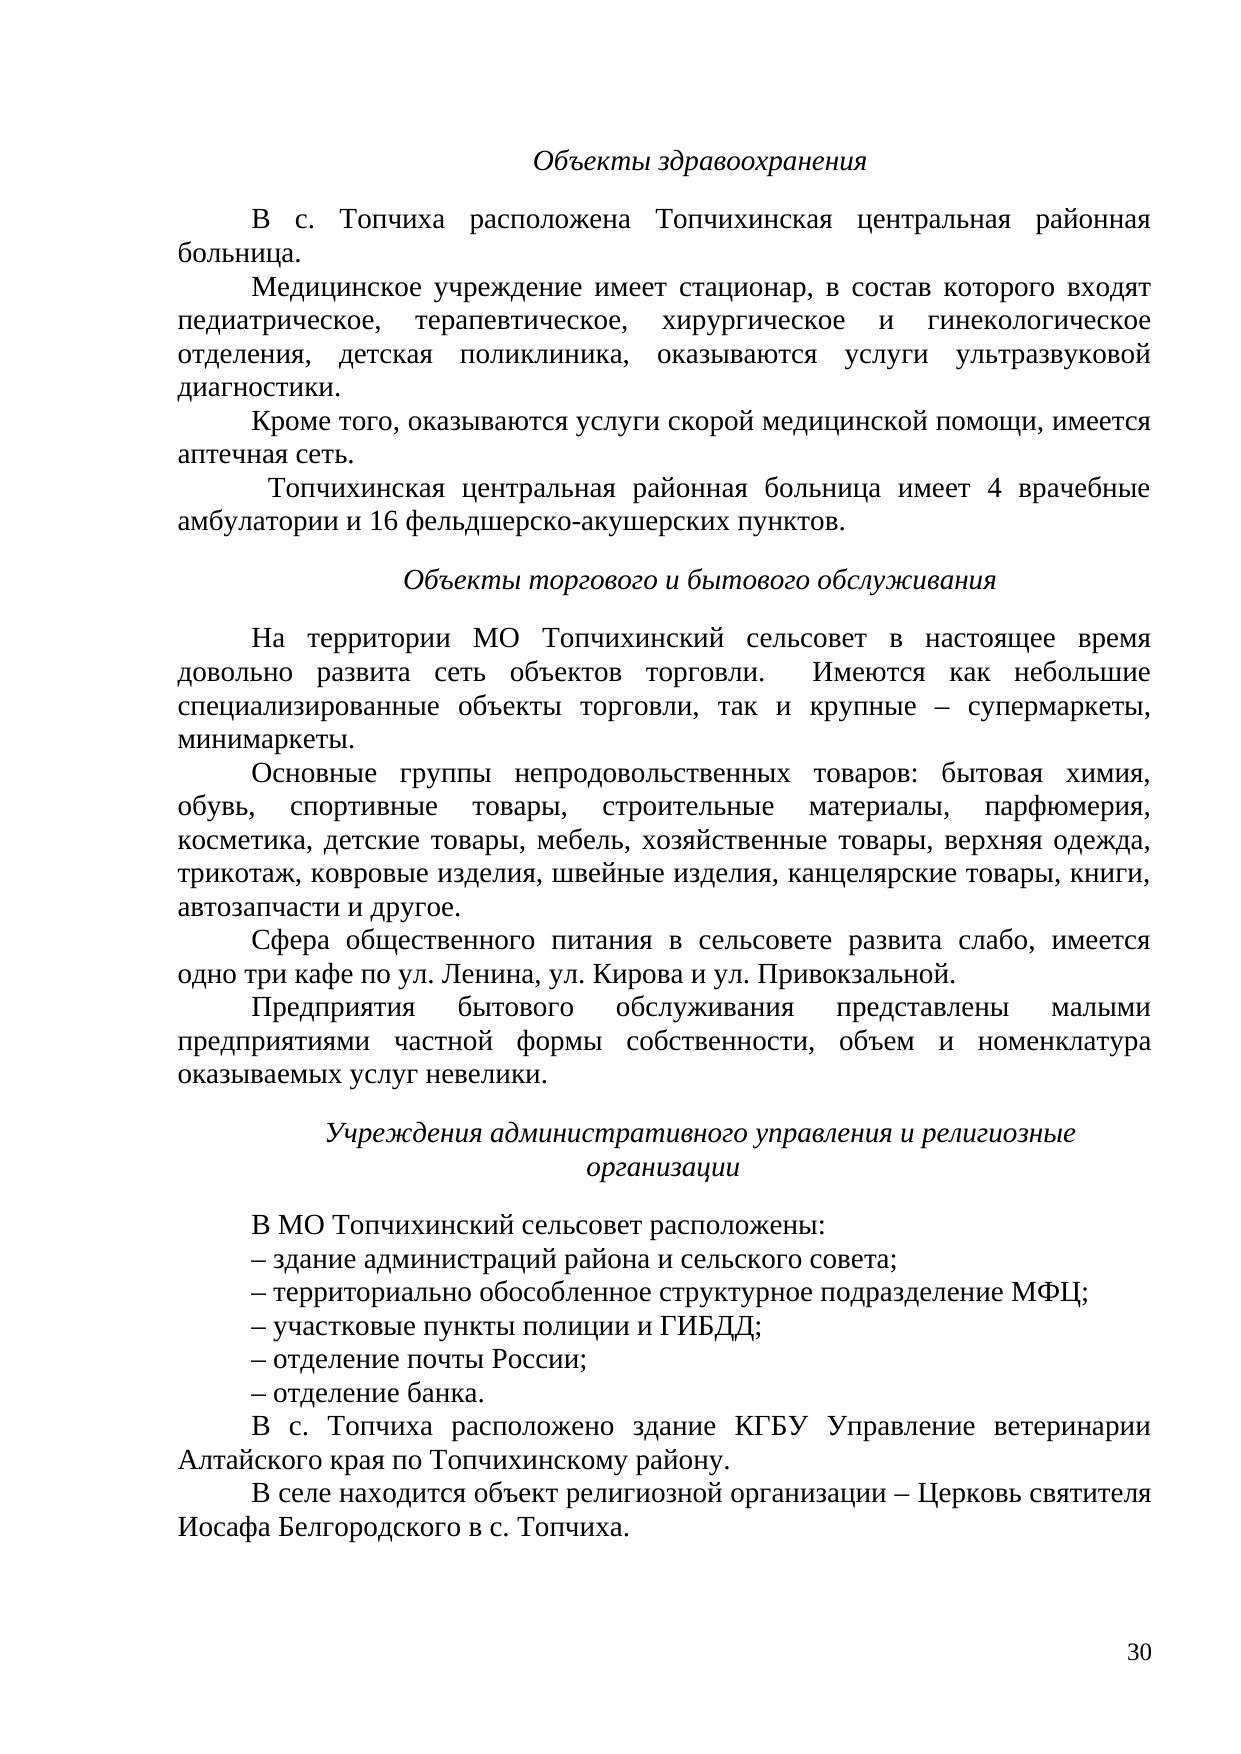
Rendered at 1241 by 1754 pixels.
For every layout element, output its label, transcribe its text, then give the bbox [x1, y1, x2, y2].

text Объекты здравоохранения [177, 143, 1152, 177]
text – участковые пункты полиции и ГИБДД; [177, 1308, 1152, 1341]
text Топчихинская центральная районная больница имеет 4 врачебные амбулатории и 16 фельдшерско-акушерских пунктов. [177, 470, 1152, 537]
text Медицинское учреждение имеет стационар, в состав которого входят педиатрическое, терапевтическое, хирургическое и гинекологическое отделения, детская поликлиника, оказываются услуги ультразвуковой диагностики. [177, 269, 1152, 403]
text Сфера общественного питания в сельсовете развита слабо, имеется одно три кафе по ул. Ленина, ул. Кирова и ул. Привокзальной. [177, 922, 1152, 989]
text Объекты торгового и бытового обслуживания [177, 562, 1152, 596]
text В селе находится объект религиозной организации – Церковь святителя Иосафа Белгородского в с. Топчиха. [177, 1476, 1152, 1543]
text На территории МО Топчихинский сельсовет в настоящее время довольно развита сеть объектов торговли. Имеются как небольшие специализированные объекты торговли, так и крупные – супермаркеты, минимаркеты. [177, 621, 1152, 755]
text – отделение банка. [177, 1375, 1152, 1408]
text Предприятия бытового обслуживания представлены малыми предприятиями частной формы собственности, объем и номенклатура оказываемых услуг невелики. [177, 989, 1152, 1090]
text В МО Топчихинский сельсовет расположены: [177, 1207, 1152, 1241]
text – территориально обособленное структурное подразделение МФЦ; [177, 1274, 1152, 1308]
text Основные группы непродовольственных товаров: бытовая химия, обувь, спортивные товары, строительные материалы, парфюмерия, косметика, детские товары, мебель, хозяйственные товары, верхняя одежда, трикотаж, ковровые изделия, швейные изделия, канцелярские товары, книги, автозапчасти и другое. [177, 755, 1152, 922]
text – отделение почты России; [177, 1341, 1152, 1375]
text В с. Топчиха расположено здание КГБУ Управление ветеринарии Алтайского края по Топчихинскому району. [177, 1408, 1152, 1476]
text – здание администраций района и сельского совета; [177, 1241, 1152, 1274]
text Учреждения административного управления и религиозные организации [177, 1115, 1152, 1182]
text Кроме того, оказываются услуги скорой медицинской помощи, имеется аптечная сеть. [177, 403, 1152, 470]
text В с. Топчиха расположена Топчихинская центральная районная больница. [177, 202, 1152, 269]
